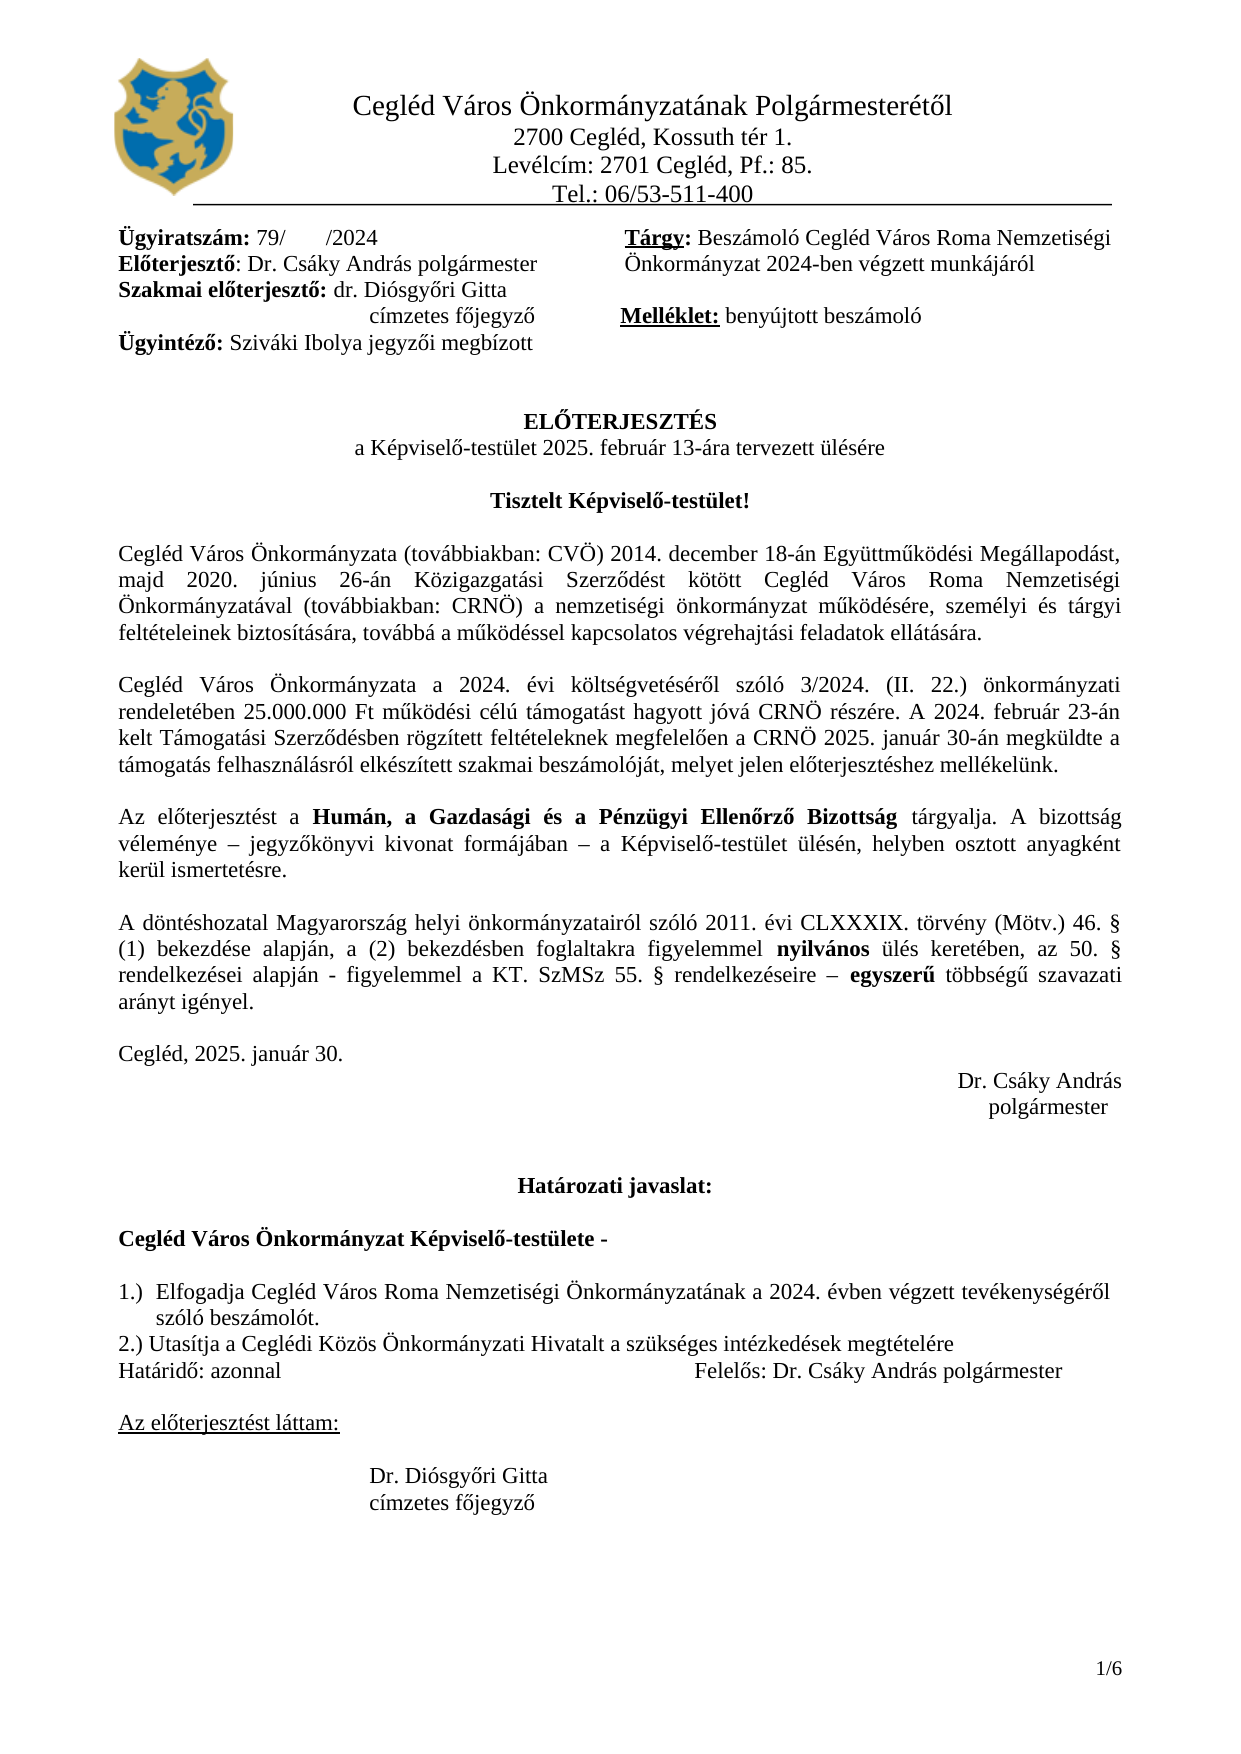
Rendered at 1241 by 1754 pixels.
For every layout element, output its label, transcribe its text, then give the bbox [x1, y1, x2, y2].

text a Képviselő-testület 2025. február 13-ára tervezett ülésére [118, 434, 1122, 461]
text Az előterjesztést a Humán, a Gazdasági és a Pénzügyi Ellenőrző Bizottság tárgyalja. A bizottság véleménye – jegyzőkönyvi kivonat formájában – a Képviselő-testület ülésén, helyben osztott anyagként kerül ismertetésre. [118, 803, 1122, 882]
text A döntéshozatal Magyarország helyi önkormányzatairól szóló 2011. évi CLXXXIX. törvény (Mötv.) 46. § (1) bekezdése alapján, a (2) bekezdésben foglaltakra figyelemmel nyilvános ülés keretében, az 50. § rendelkezései alapján - figyelemmel a KT. SzMSz 55. § rendelkezéseire – egyszerű többségű szavazati arányt igényel. [118, 909, 1122, 1014]
text 1.) Elfogadja Cegléd Város Roma Nemzetiségi Önkormányzatának a 2024. évben végzett tevékenységéről szóló beszámolót. [118, 1278, 1112, 1330]
text Előterjesztő: Dr. Csáky András polgármester Önkormányzat 2024-ben végzett munkájáról [118, 250, 1122, 276]
text címzetes főjegyző [369, 1488, 1122, 1515]
text Szakmai előterjesztő: dr. Diósgyőri Gitta [118, 276, 1122, 303]
text Cegléd Város Önkormányzata a 2024. évi költségvetéséről szóló 3/2024. (II. 22.) önkormányzati rendeletében 25.000.000 Ft működési célú támogatást hagyott jóvá CRNÖ részére. A 2024. február 23-án kelt Támogatási Szerződésben rögzített feltételeknek megfelelően a CRNÖ 2025. január 30-án megküldte a támogatás felhasználásról elkészített szakmai beszámolóját, melyet jelen előterjesztéshez mellékelünk. [118, 672, 1122, 777]
text Határidő: azonnal Felelős: Dr. Csáky András polgármester [118, 1357, 1112, 1383]
text Ügyintéző: Sziváki Ibolya jegyzői megbízott [118, 329, 1122, 355]
text ELŐTERJESZTÉS [118, 408, 1122, 434]
text Ügyiratszám: 79/ /2024 Tárgy: Beszámoló Cegléd Város Roma Nemzetiségi [118, 223, 1122, 250]
picture [114, 58, 234, 196]
text címzetes főjegyző Melléklet: benyújtott beszámoló [118, 303, 1122, 329]
text Az előterjesztést láttam: [118, 1409, 1122, 1436]
text Határozati javaslat: [118, 1172, 1112, 1199]
text polgármester [118, 1093, 1108, 1119]
text Tisztelt Képviselő-testület! [118, 487, 1122, 513]
text Cegléd Város Önkormányzat Képviselő-testülete - [118, 1225, 1122, 1251]
text Dr. Csáky András [118, 1067, 1122, 1093]
text Dr. Diósgyőri Gitta [369, 1462, 1122, 1488]
text Cegléd Város Önkormányzata (továbbiakban: CVÖ) 2014. december 18-án Együttműködési Megállapodást, majd 2020. június 26-án Közigazgatási Szerződést kötött Cegléd Város Roma Nemzetiségi Önkormányzatával (továbbiakban: CRNÖ) a nemzetiségi önkormányzat működésére, személyi és tárgyi feltételeinek biztosítására, továbbá a működéssel kapcsolatos végrehajtási feladatok ellátására. [118, 540, 1122, 645]
text 2.) Utasítja a Ceglédi Közös Önkormányzati Hivatalt a szükséges intézkedések megtételére [118, 1330, 1112, 1357]
text Cegléd, 2025. január 30. [118, 1041, 1122, 1067]
